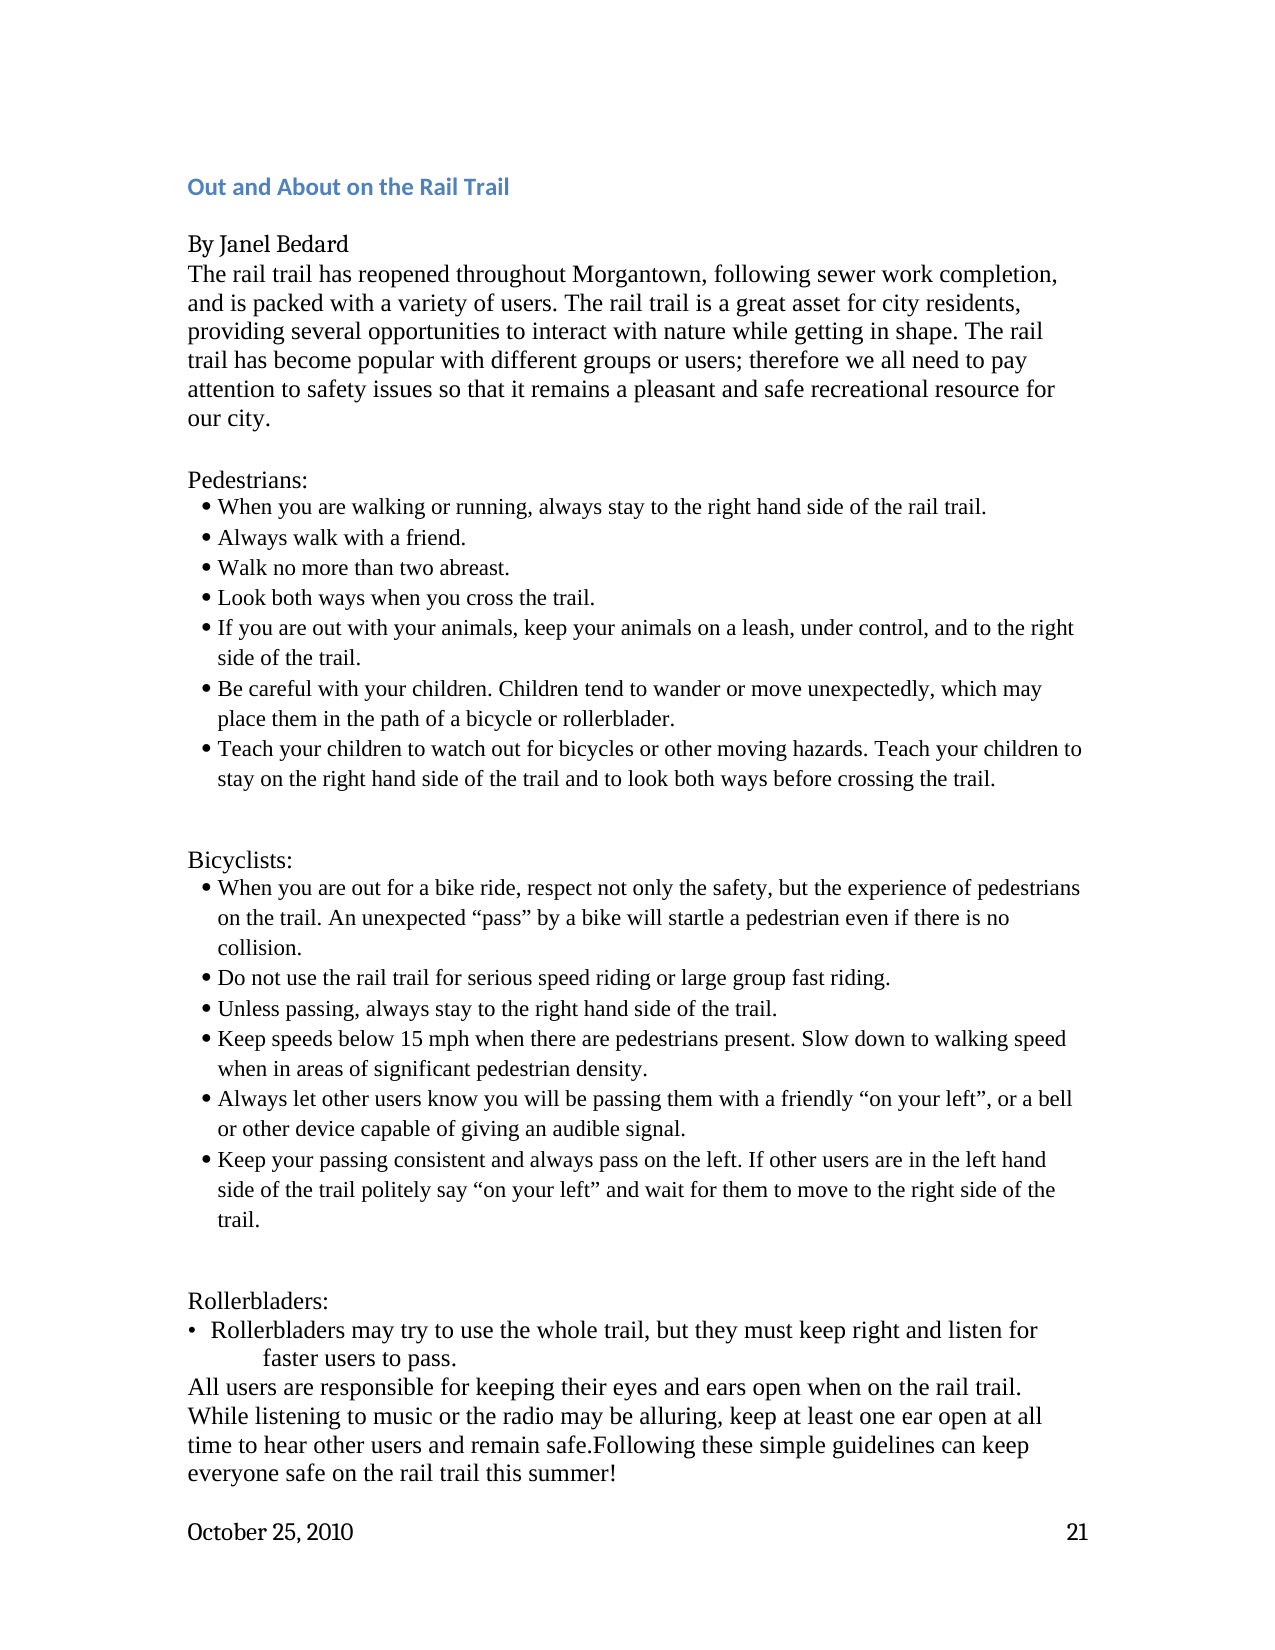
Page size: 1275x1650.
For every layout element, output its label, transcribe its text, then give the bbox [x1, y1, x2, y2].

list Rollerbladers may try to use the whole trail, but they must keep right and listen for faster users to pass. [187, 1315, 1087, 1372]
list When you are walking or running, always stay to the right hand side of the rail trail. [202, 493, 1087, 520]
text All users are responsible for keeping their eyes and ears open when on the rail trail. While listening to music or the radio may be alluring, keep at least one ear open at all time to hear other users and remain safe.Following these simple guidelines can keep everyone safe on the rail trail this summer! [187, 1372, 1087, 1487]
text Bicyclists: [187, 845, 1087, 874]
subtitle Out and About on the Rail Trail [187, 171, 1087, 201]
list Teach your children to watch out for bicycles or other moving hazards. Teach your children to stay on the right hand side of the trail and to look both ways before crossing the trail. [202, 735, 1087, 792]
list Unless passing, always stay to the right hand side of the trail. [202, 995, 1087, 1021]
text The rail trail has reopened throughout Morgantown, following sewer work completion, and is packed with a variety of users. The rail trail is a great asset for city residents, providing several opportunities to interact with nature while getting in shape. The rail trail has become popular with different groups or users; therefore we all need to pay attention to safety issues so that it remains a pleasant and safe recreational resource for our city. [187, 259, 1087, 431]
list Always walk with a friend. [202, 524, 1087, 550]
list Always let other users know you will be passing them with a friendly “on your left”, or a bell or other device capable of giving an audible signal. [202, 1085, 1087, 1142]
list When you are out for a bike ride, respect not only the safety, but the experience of pedestrians on the trail. An unexpected “pass” by a bike will startle a pedestrian even if there is no collision. [202, 874, 1087, 961]
text Rollerbladers: [187, 1286, 1087, 1315]
text By Janel Bedard [187, 230, 1087, 259]
list Look both ways when you cross the trail. [202, 584, 1087, 610]
list If you are out with your animals, keep your animals on a leash, under control, and to the right side of the trail. [202, 614, 1087, 671]
text Pedestrians: [187, 465, 1087, 493]
list Be careful with your children. Children tend to wander or move unexpectedly, which may place them in the path of a bicycle or rollerblader. [202, 675, 1087, 731]
list Do not use the rail trail for serious speed riding or large group fast riding. [202, 964, 1087, 991]
list Keep your passing consistent and always pass on the left. If other users are in the left hand side of the trail politely say “on your left” and wait for them to move to the right side of the trail. [202, 1146, 1087, 1232]
list Walk no more than two abreast. [202, 554, 1087, 580]
list Keep speeds below 15 mph when there are pedestrians present. Slow down to walking speed when in areas of significant pedestrian density. [202, 1025, 1087, 1081]
